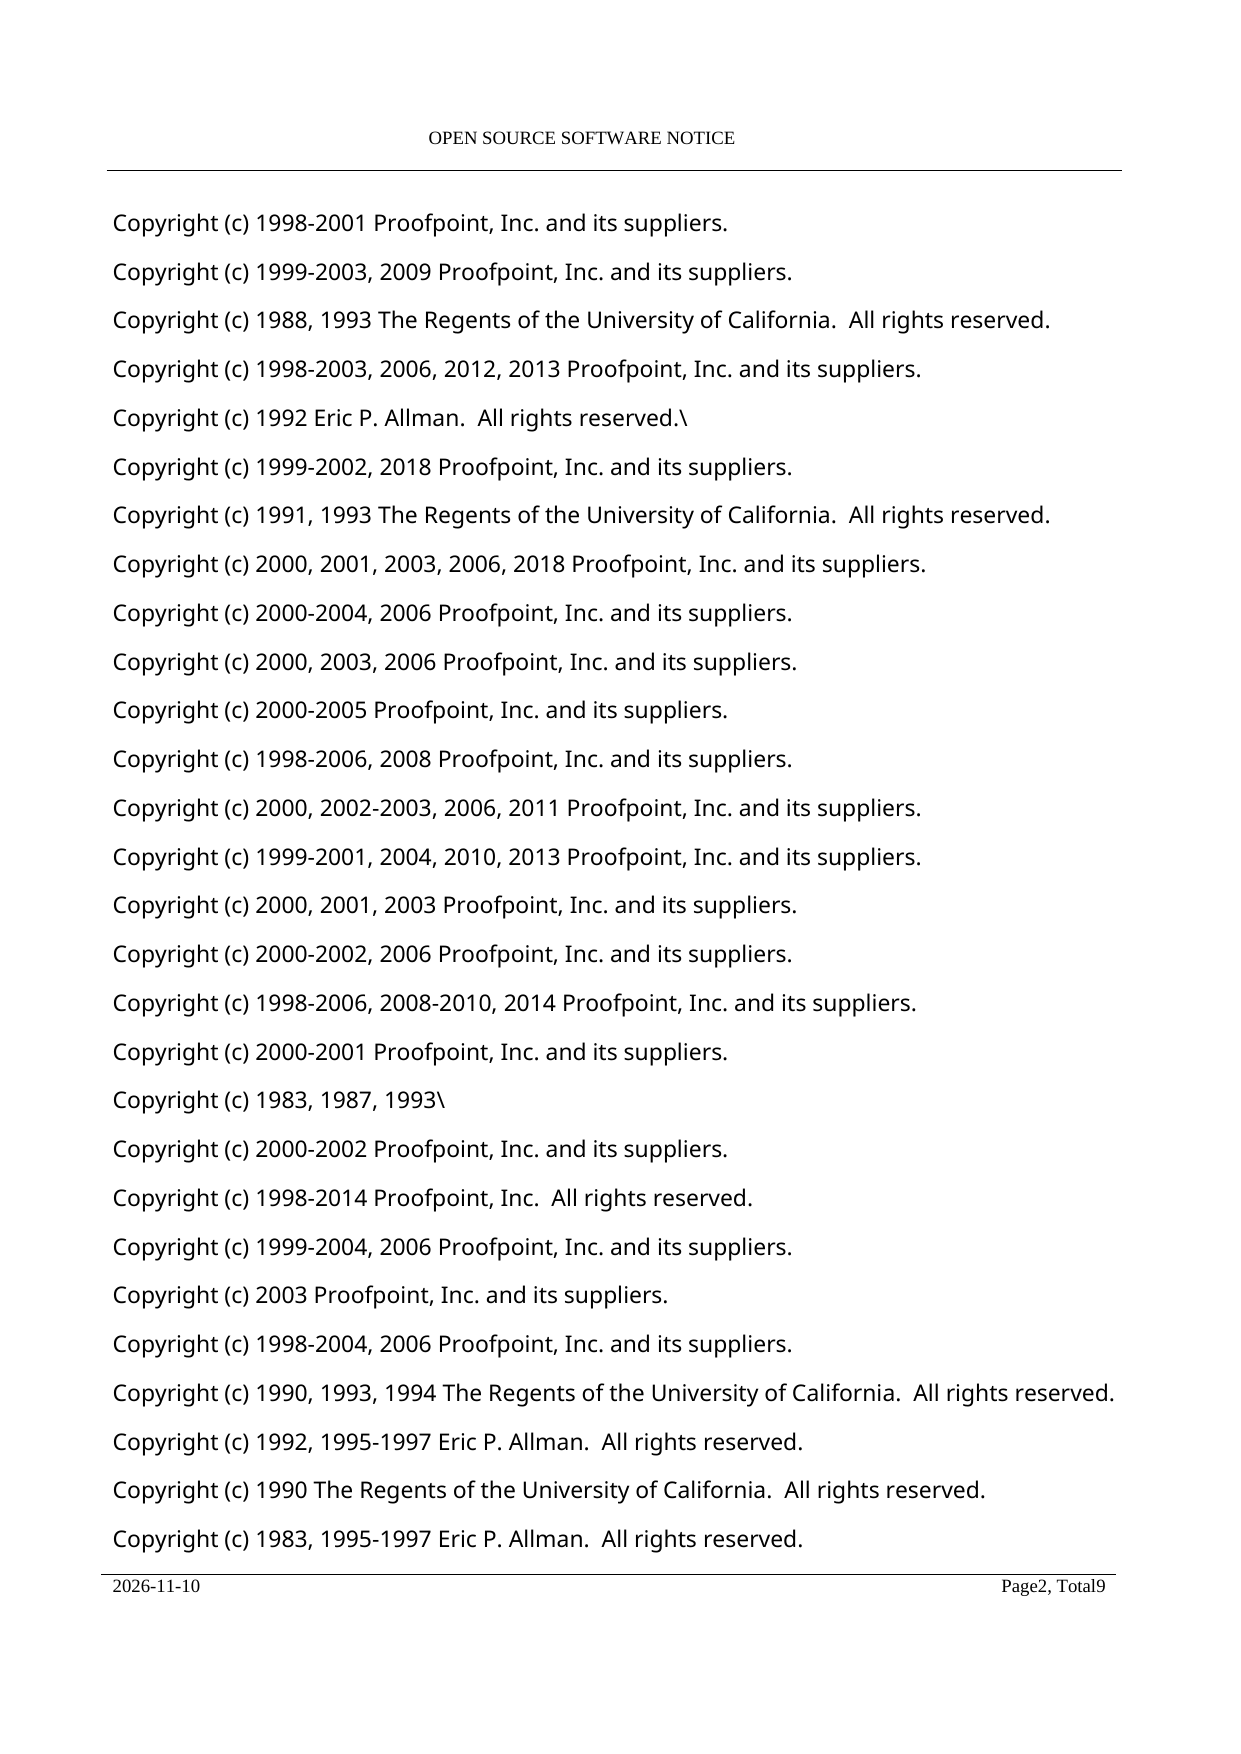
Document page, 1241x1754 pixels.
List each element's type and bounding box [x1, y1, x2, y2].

text [112, 206, 1128, 1555]
